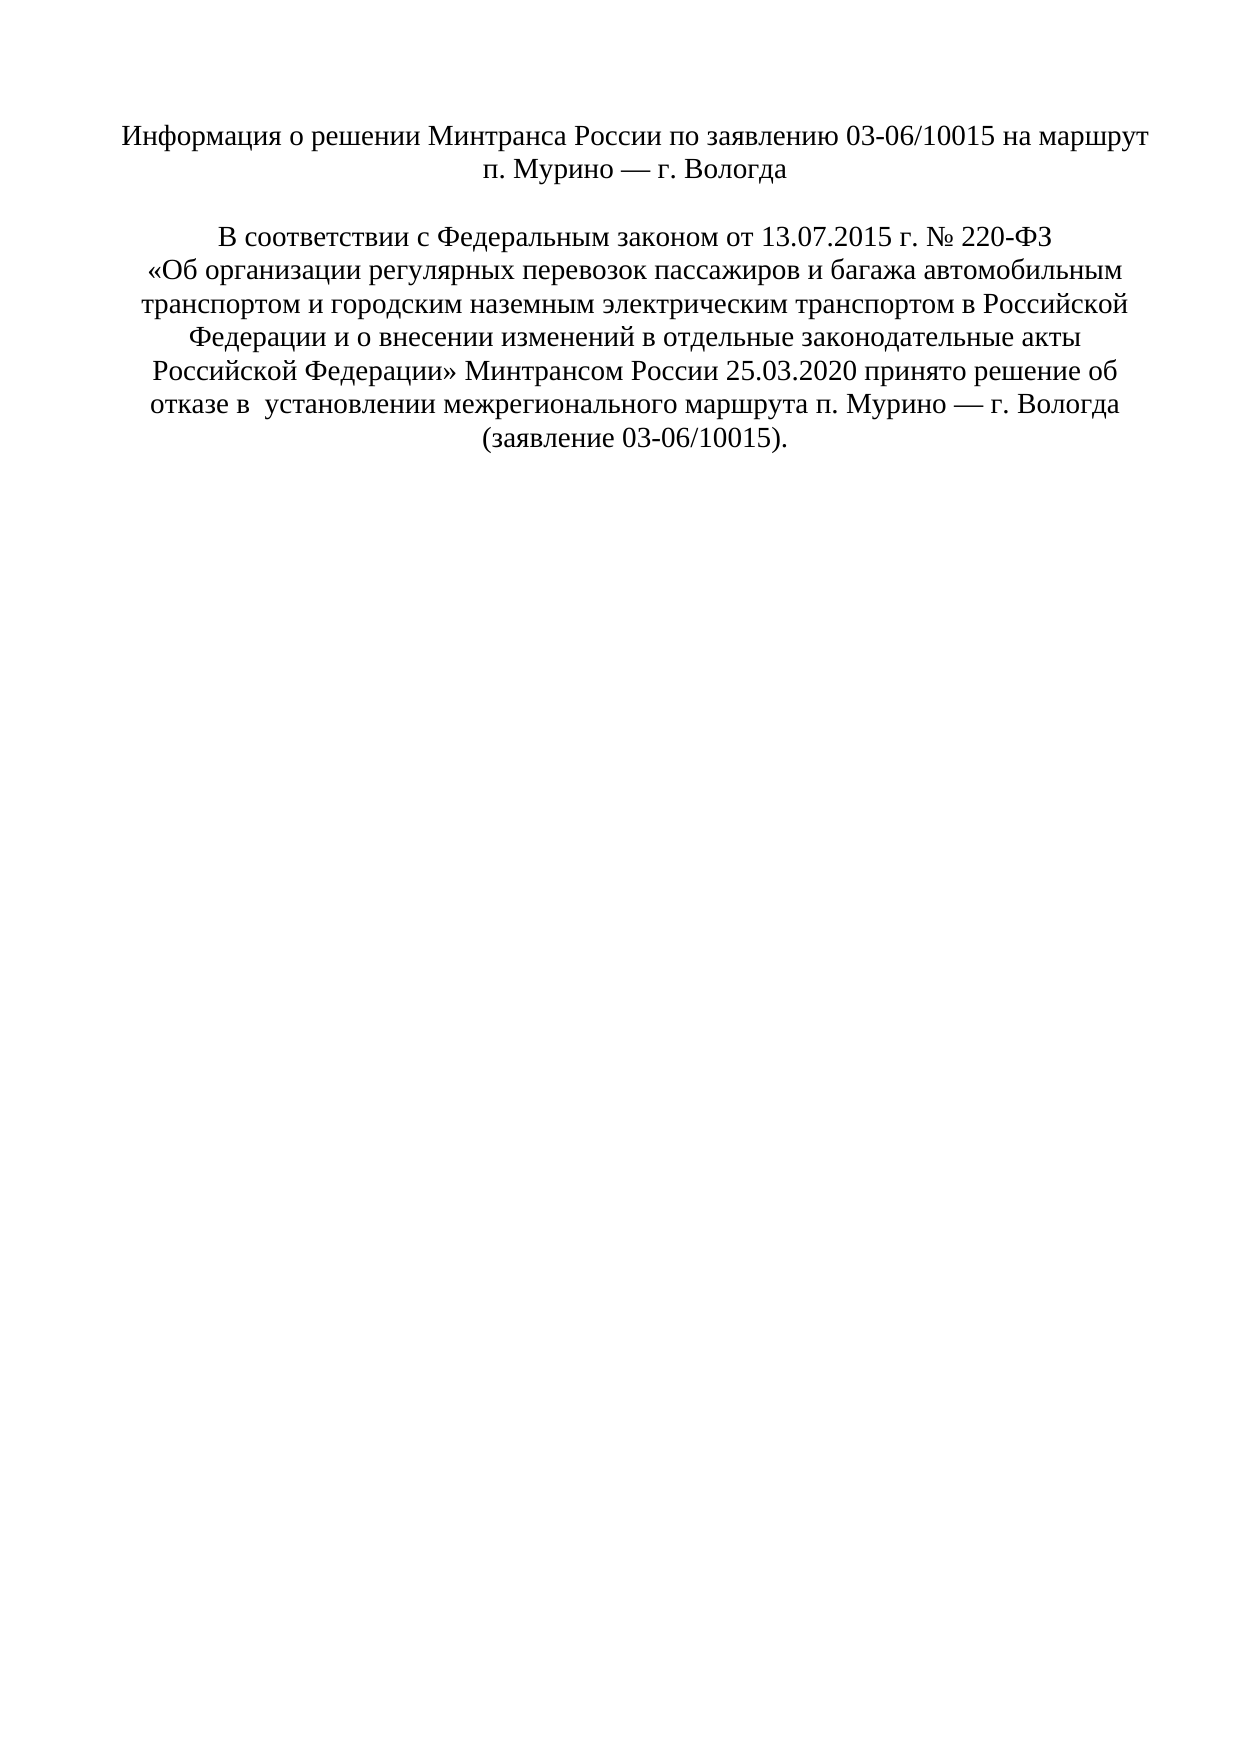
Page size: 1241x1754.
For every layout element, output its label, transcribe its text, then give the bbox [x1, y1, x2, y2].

text Информация о решении Минтранса России по заявлению 03-06/10015 на маршрут п. Мурино — г. Вологда [118, 118, 1152, 185]
text В соответствии с Федеральным законом от 13.07.2015 г. № 220-ФЗ «Об организации регулярных перевозок пассажиров и багажа автомобильным транспортом и городским наземным электрическим транспортом в Российской Федерации и о внесении изменений в отдельные законодательные акты Российской Федерации» Минтрансом России 25.03.2020 принято решение об отказе в установлении межрегионального маршрута п. Мурино — г. Вологда (заявление 03-06/10015). [118, 219, 1152, 453]
